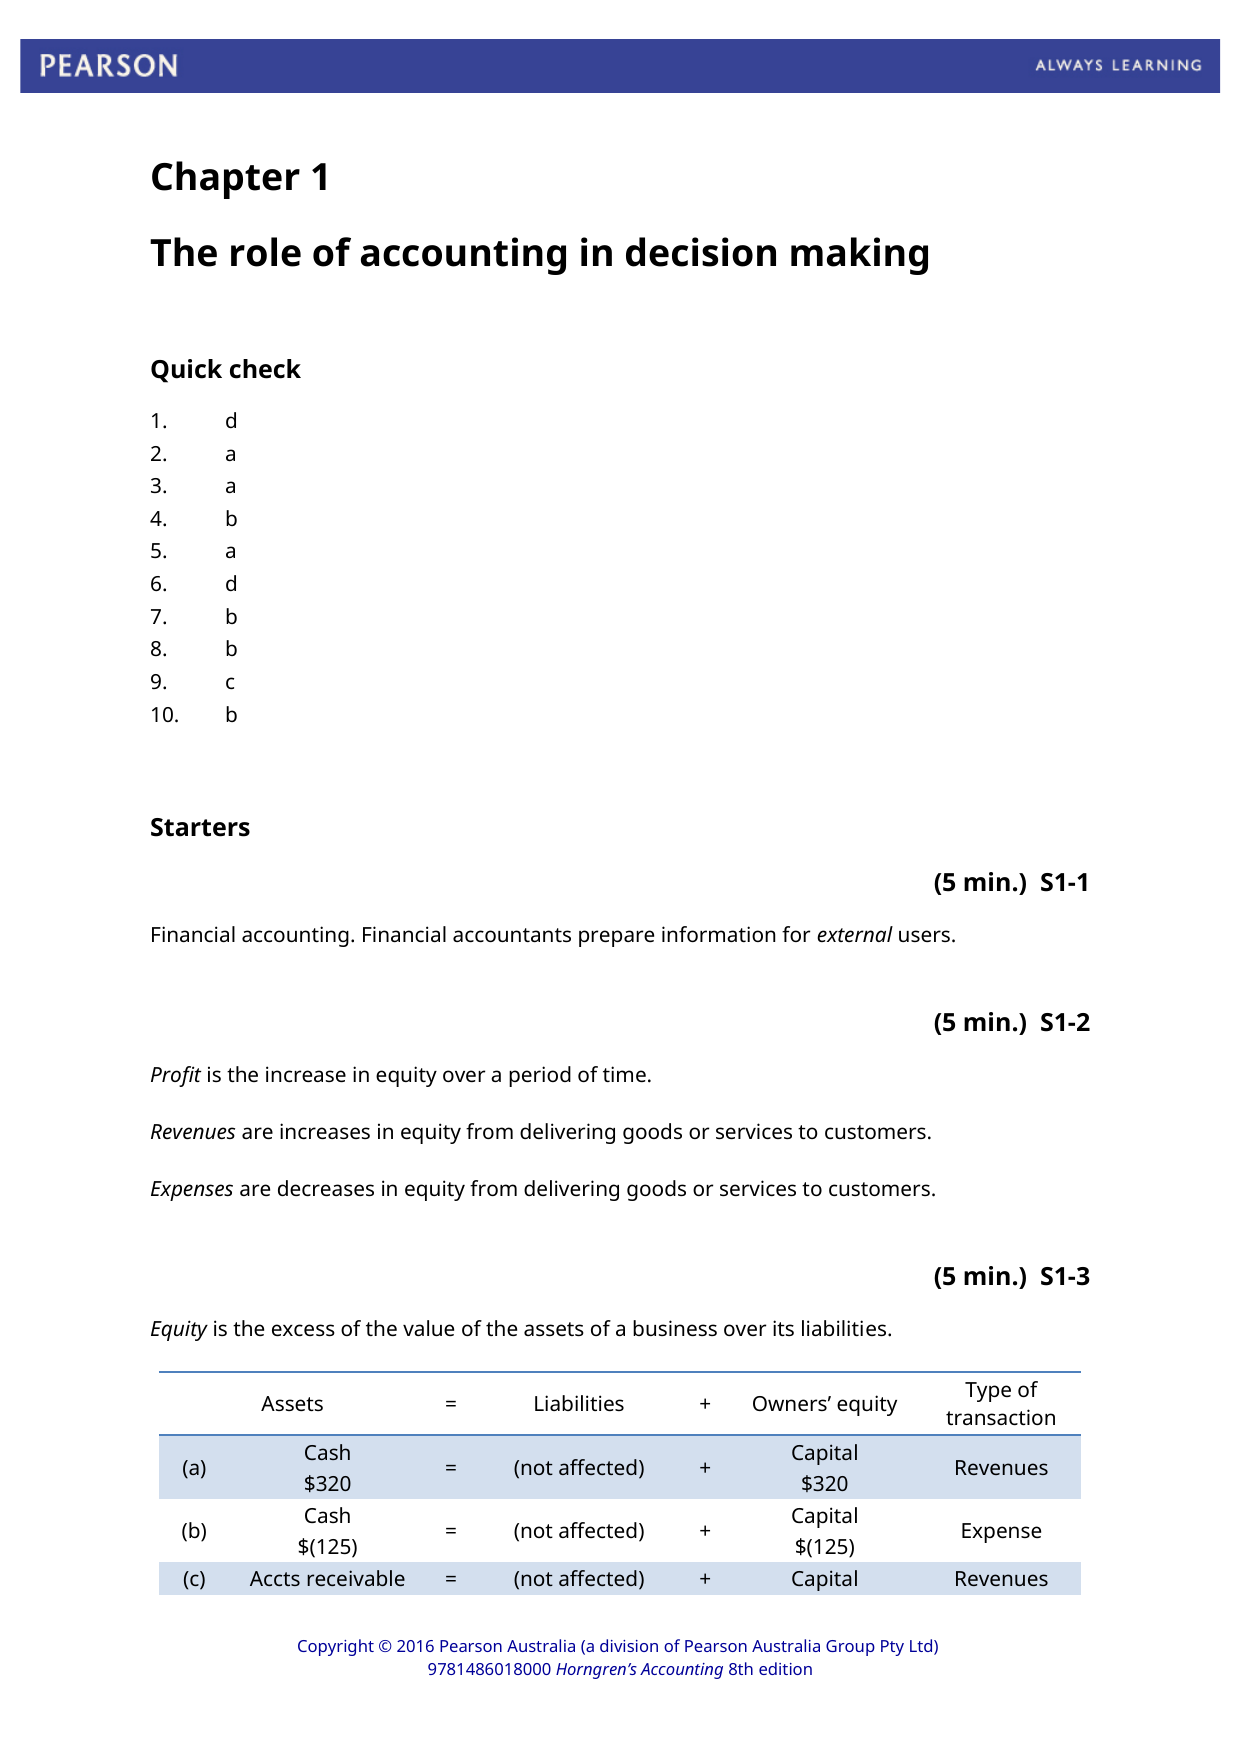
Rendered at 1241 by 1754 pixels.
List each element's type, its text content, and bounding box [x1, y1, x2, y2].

table_cell Cash $(125) [229, 1499, 426, 1562]
text Profit is the increase in equity over a period of time. [150, 1060, 1090, 1088]
table_cell (not affected) [476, 1436, 682, 1499]
table_cell = [426, 1436, 476, 1499]
table_cell = [426, 1562, 476, 1595]
table_header Assets [159, 1373, 426, 1434]
subtitle (5 min.) S1-1 [150, 865, 1090, 899]
table_cell Expense [921, 1499, 1081, 1562]
text 8. b [150, 634, 1090, 663]
subtitle Quick check [150, 351, 1090, 385]
table_cell = [426, 1499, 476, 1562]
text 10. b [150, 700, 1090, 728]
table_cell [229, 1562, 426, 1595]
table_cell Capital $320 [728, 1436, 921, 1499]
subtitle (5 min.) S1-2 [150, 1005, 1090, 1039]
table_cell (b) [159, 1499, 229, 1562]
table_cell (not affected) [476, 1499, 682, 1562]
text 1. d [150, 406, 1090, 435]
table_cell (c) [159, 1562, 229, 1595]
text 3. a [150, 471, 1090, 500]
table_header Liabilities [476, 1373, 682, 1434]
picture [20, 39, 1221, 93]
subtitle Starters [150, 810, 1090, 844]
table_cell Cash $320 [229, 1436, 426, 1499]
table_cell (a) [159, 1436, 229, 1499]
table_header Owners’ equity [728, 1373, 921, 1434]
table_cell Revenues [921, 1436, 1081, 1499]
text 6. d [150, 569, 1090, 598]
table_cell Capital $(125) [728, 1499, 921, 1562]
text 5. a [150, 537, 1090, 565]
text Expenses are decreases in equity from delivering goods or services to customers. [150, 1174, 1090, 1202]
table_cell (not affected) [476, 1562, 682, 1595]
table_cell + [682, 1562, 728, 1595]
table_cell + [682, 1436, 728, 1499]
text Financial accounting. Financial accountants prepare information for external users. [150, 920, 1090, 948]
text Revenues are increases in equity from delivering goods or services to customers. [150, 1117, 1090, 1145]
text 9. c [150, 667, 1090, 696]
table_header = [426, 1373, 476, 1434]
table_header Type of transaction [921, 1373, 1081, 1434]
table_header + [682, 1373, 728, 1434]
subtitle Chapter 1 [150, 150, 1090, 201]
subtitle (5 min.) S1-3 [150, 1259, 1090, 1293]
text Equity is the excess of the value of the assets of a business over its liabilities. [150, 1314, 1090, 1342]
subtitle The role of accounting in decision making [150, 226, 1090, 277]
table_cell Revenues [921, 1562, 1081, 1595]
text 2. a [150, 439, 1090, 467]
text 7. b [150, 602, 1090, 630]
table_cell + [682, 1499, 728, 1562]
table_cell Capital $440 [728, 1562, 921, 1595]
text 4. b [150, 504, 1090, 532]
